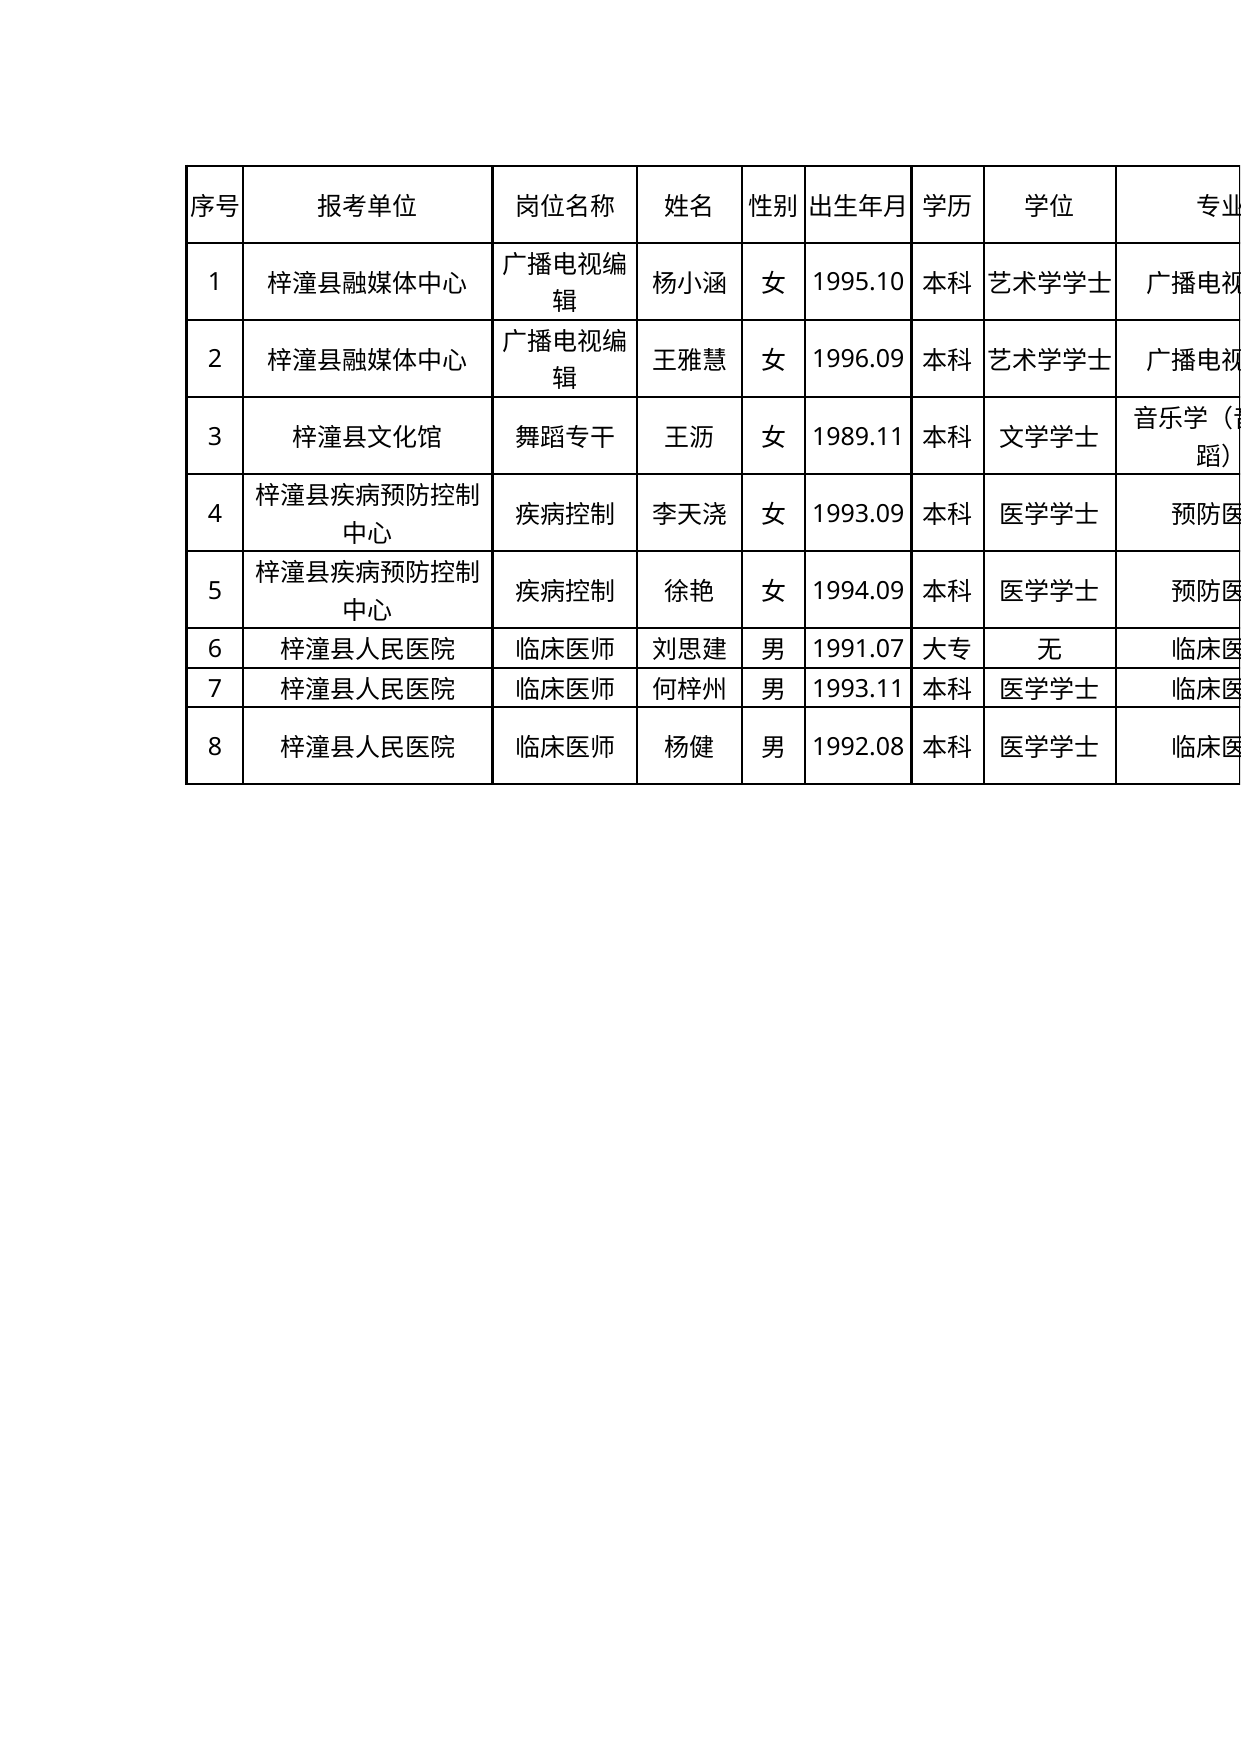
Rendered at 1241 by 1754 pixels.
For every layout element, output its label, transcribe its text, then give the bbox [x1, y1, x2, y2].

table_header 序号 [188, 167, 242, 242]
table_cell 6 [188, 629, 242, 667]
table_cell 王沥 [638, 398, 741, 473]
table_cell 本科 [913, 244, 983, 319]
table_cell 梓潼县文化馆 [244, 398, 491, 473]
table_header 学历 [913, 167, 983, 242]
table_cell 1994.09 [806, 552, 910, 627]
table_cell 女 [743, 552, 804, 627]
table_header 报考单位 [244, 167, 491, 242]
table_cell 李天浇 [638, 475, 741, 550]
table_cell 梓潼县融媒体中心 [244, 244, 491, 319]
table_cell 临床医学 [1117, 629, 1239, 667]
table_cell 医学学士 [985, 708, 1115, 783]
table_cell 梓潼县疾病预防控制中心 [244, 552, 491, 627]
table_cell 1 [188, 244, 242, 319]
table_cell 5 [188, 552, 242, 627]
table_cell 本科 [913, 669, 983, 706]
table_cell 无 [985, 629, 1115, 667]
table_cell 刘思建 [638, 629, 741, 667]
table_cell 杨健 [638, 708, 741, 783]
table_cell 临床医学 [1117, 708, 1239, 783]
table_cell 女 [743, 475, 804, 550]
table_cell 梓潼县人民医院 [244, 629, 491, 667]
table_cell 徐艳 [638, 552, 741, 627]
table_cell 男 [743, 669, 804, 706]
table_cell 8 [188, 708, 242, 783]
table_cell 何梓州 [638, 669, 741, 706]
table_cell 广播电视编辑 [494, 321, 636, 396]
table_cell 本科 [913, 552, 983, 627]
table_cell 医学学士 [985, 475, 1115, 550]
table_cell 3 [188, 398, 242, 473]
table_cell 临床医师 [494, 629, 636, 667]
table_cell 1995.10 [806, 244, 910, 319]
table_cell 1996.09 [806, 321, 910, 396]
table_cell 1989.11 [806, 398, 910, 473]
table_cell 杨小涵 [638, 244, 741, 319]
table_cell 医学学士 [985, 552, 1115, 627]
table_cell 1993.11 [806, 669, 910, 706]
table_cell 梓潼县人民医院 [244, 708, 491, 783]
table_cell 男 [743, 629, 804, 667]
table_cell 广播电视编导 [1117, 321, 1239, 396]
table_header 岗位名称 [494, 167, 636, 242]
table_cell 本科 [913, 475, 983, 550]
table_cell 男 [743, 708, 804, 783]
table_cell 预防医学 [1117, 475, 1239, 550]
table_cell 2 [188, 321, 242, 396]
table_cell 文学学士 [985, 398, 1115, 473]
table_cell 本科 [913, 398, 983, 473]
table_header 专业 [1117, 167, 1239, 242]
table_cell 广播电视编辑 [494, 244, 636, 319]
table_cell 临床医师 [494, 669, 636, 706]
table_cell 1992.08 [806, 708, 910, 783]
table_cell 艺术学学士 [985, 321, 1115, 396]
table_cell 音乐学（音乐舞蹈） [1117, 398, 1239, 473]
table_cell 艺术学学士 [985, 244, 1115, 319]
table_cell 临床医学 [1117, 669, 1239, 706]
table_cell 临床医师 [494, 708, 636, 783]
table_header 性别 [743, 167, 804, 242]
table_cell 女 [743, 321, 804, 396]
table_cell 医学学士 [985, 669, 1115, 706]
table_header 姓名 [638, 167, 741, 242]
table_header 出生年月 [806, 167, 910, 242]
table_cell 1993.09 [806, 475, 910, 550]
table_cell 舞蹈专干 [494, 398, 636, 473]
table_cell 7 [188, 669, 242, 706]
table_cell 本科 [913, 708, 983, 783]
table_header 学位 [985, 167, 1115, 242]
table_cell 王雅慧 [638, 321, 741, 396]
table_cell 预防医学 [1117, 552, 1239, 627]
table_cell 梓潼县人民医院 [244, 669, 491, 706]
table_cell 1991.07 [806, 629, 910, 667]
table_cell 女 [743, 398, 804, 473]
table_cell 疾病控制 [494, 552, 636, 627]
table_cell 大专 [913, 629, 983, 667]
table_cell 梓潼县融媒体中心 [244, 321, 491, 396]
table_cell 广播电视编导 [1117, 244, 1239, 319]
table_cell 疾病控制 [494, 475, 636, 550]
table_cell 4 [188, 475, 242, 550]
table_cell 本科 [913, 321, 983, 396]
table_cell 梓潼县疾病预防控制中心 [244, 475, 491, 550]
table_cell 女 [743, 244, 804, 319]
